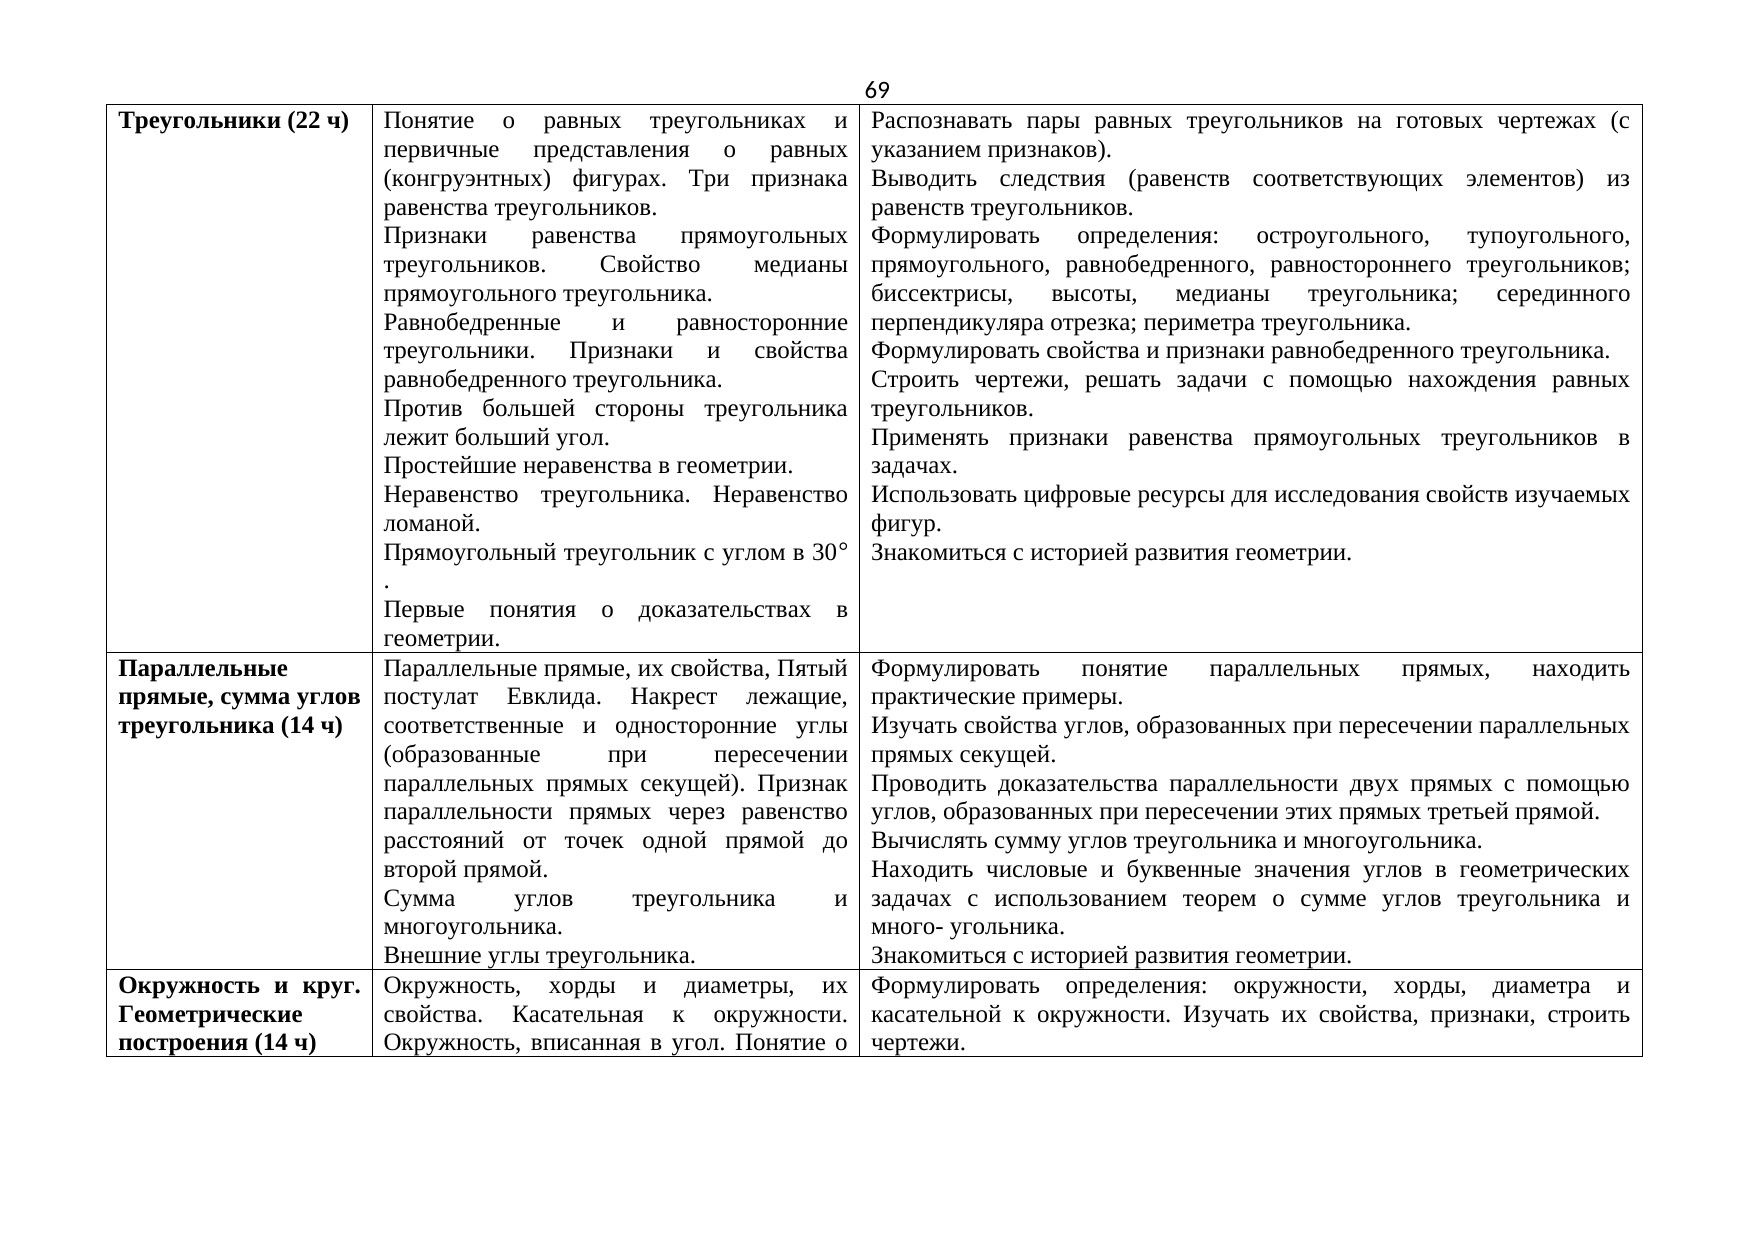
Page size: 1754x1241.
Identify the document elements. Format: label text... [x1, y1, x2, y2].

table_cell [107, 970, 372, 1056]
table_cell Треугольники (22 ч) [107, 105, 372, 652]
table_cell Распознавать пары равных треугольников на готовых чертежах (с указанием признаков). Выводить следствия (равенств соответствующих элементов) из равенств треугольников. Формулировать определения: остроугольного, тупоугольного, прямоугольного, равнобедренного, равностороннего треугольников; биссектрисы, высоты, медианы треугольника; серединного перпендикуляра отрезка; периметра треугольника. Формулировать свойства и признаки равнобедренного треугольника. Строить чертежи, решать задачи с помощью нахождения равных треугольников. Применять признаки равенства прямоугольных треугольников в задачах. Использовать цифровые ресурсы для исследования свойств изучаемых фигур. Знакомиться с историей развития геометрии. [860, 105, 1642, 652]
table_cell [860, 970, 1642, 1056]
table_cell Формулировать понятие параллельных прямых, находить практические примеры. Изучать свойства углов, образованных при пересечении параллельных прямых секущей. Проводить доказательства параллельности двух прямых с помощью углов, образованных при пересечении этих прямых третьей прямой. Вычислять сумму углов треугольника и многоугольника. Находить числовые и буквенные значения углов в геометрических задачах с использованием теорем о сумме углов треугольника и много- угольника. Знакомиться с историей развития геометрии. [860, 653, 1642, 969]
table_cell Параллельные прямые, сумма углов треугольника (14 ч) [107, 653, 372, 969]
table_cell Понятие о равных треугольниках и первичные представления о равных (конгруэнтных) фигурах. Три признака равенства треугольников. Признаки равенства прямоугольных треугольников. Свойство медианы прямоугольного треугольника. Равнобедренные и равносторонние треугольники. Признаки и свойства равнобедренного треугольника. Против большей стороны треугольника лежит больший угол. Простейшие неравенства в геометрии. Неравенство треугольника. Неравенство ломаной. Прямоугольный треугольник с углом в 30. Первые понятия о доказательствах в геометрии. [373, 105, 859, 652]
table_cell Параллельные прямые, их свойства, Пятый постулат Евклида. Накрест лежащие, соответственные и односторонние углы (образованные при пересечении параллельных прямых секущей). Признак параллельности прямых через равенство расстояний от точек одной прямой до второй прямой. Сумма углов треугольника и многоугольника. Внешние углы треугольника. [373, 653, 859, 969]
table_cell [373, 970, 859, 1056]
